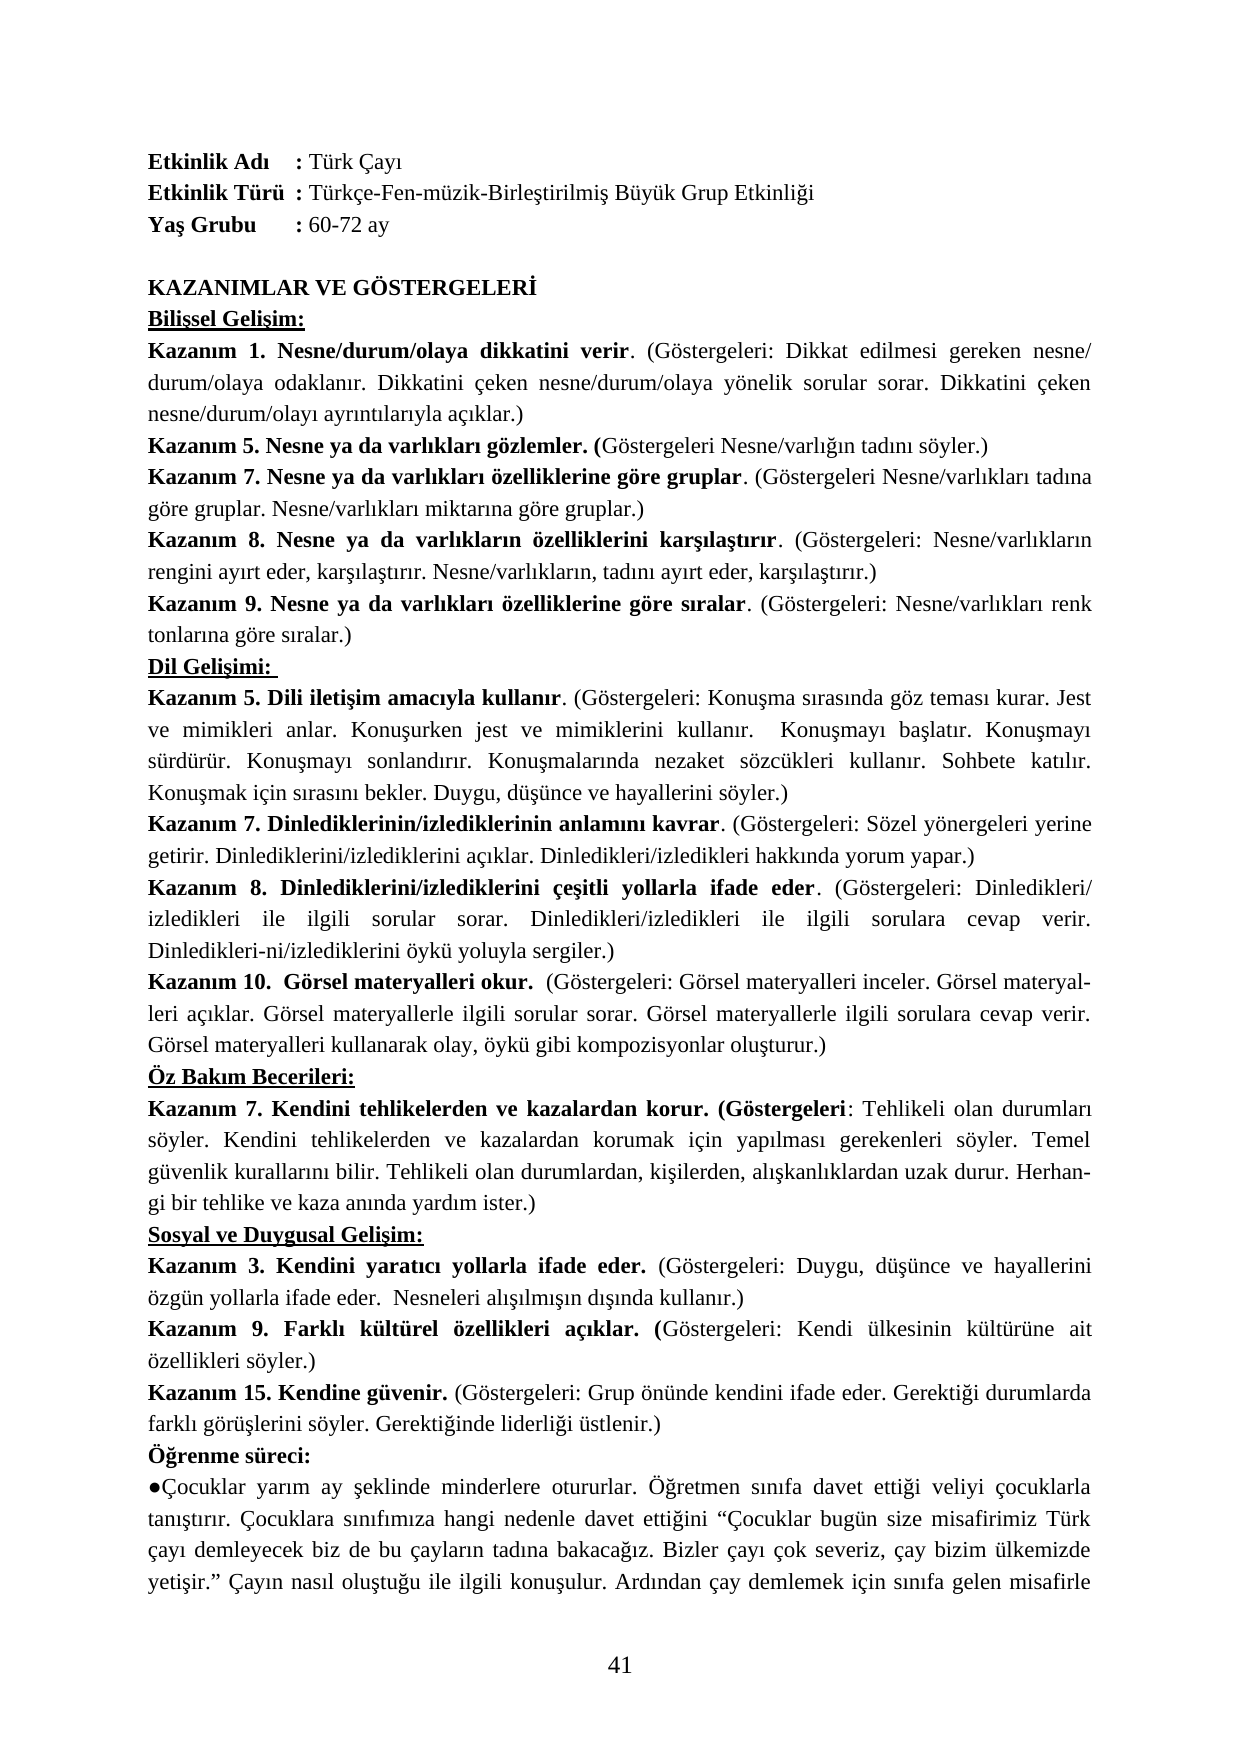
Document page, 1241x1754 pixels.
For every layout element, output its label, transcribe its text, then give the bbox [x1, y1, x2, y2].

text Kazanım 7. Nesne ya da varlıkları özelliklerine göre gruplar. (Göstergeleri Nesne/varlıkları tadına göre gruplar. Nesne/varlıkları miktarına göre gruplar.) [148, 463, 1092, 521]
text Kazanım 1. Nesne/durum/olaya dikkatini verir. (Göstergeleri: Dikkat edilmesi gereken nesne/ durum/olaya odaklanır. Dikkatini çeken nesne/durum/olaya yönelik sorular sorar. Dikkatini çeken nesne/durum/olayı ayrıntılarıyla açıklar.) [148, 337, 1092, 427]
text Kazanım 7. Kendini tehlikelerden ve kazalardan korur. (Göstergeleri: Tehlikeli olan durumları söyler. Kendini tehlikelerden ve kazalardan korumak için yapılması gerekenleri söyler. Temel güvenlik kurallarını bilir. Tehlikeli olan durumlardan, kişilerden, alışkanlıklardan uzak durur. Herhan-gi bir tehlike ve kaza anında yardım ister.) [148, 1094, 1092, 1216]
text Kazanım 3. Kendini yaratıcı yollarla ifade eder. (Göstergeleri: Duygu, düşünce ve hayallerini özgün yollarla ifade eder. Nesneleri alışılmışın dışında kullanır.) [148, 1252, 1092, 1310]
text Yaş Grubu : 60-72 ay [148, 211, 1092, 237]
text Dil Gelişimi: [148, 653, 1092, 679]
text Kazanım 15. Kendine güvenir. (Göstergeleri: Grup önünde kendini ifade eder. Gerektiği durumlarda farklı görüşlerini söyler. Gerektiğinde liderliği üstlenir.) [148, 1379, 1092, 1437]
text Öz Bakım Becerileri: [148, 1063, 1092, 1089]
text Kazanım 8. Dinlediklerini/izlediklerini çeşitli yollarla ifade eder. (Göstergeleri: Dinledikleri/ izledikleri ile ilgili sorular sorar. Dinledikleri/izledikleri ile ilgili sorulara cevap verir. Dinledikleri-ni/izlediklerini öykü yoluyla sergiler.) [148, 874, 1092, 963]
text KAZANIMLAR VE GÖSTERGELERİ [148, 274, 1092, 300]
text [148, 1473, 1092, 1594]
text Sosyal ve Duygusal Gelişim: [148, 1221, 1092, 1247]
text Etkinlik Adı : Türk Çayı [148, 148, 1092, 174]
text Kazanım 10. Görsel materyalleri okur. (Göstergeleri: Görsel materyalleri inceler. Görsel materyal-leri açıklar. Görsel materyallerle ilgili sorular sorar. Görsel materyallerle ilgili sorulara cevap verir. Görsel materyalleri kullanarak olay, öykü gibi kompozisyonlar oluşturur.) [148, 968, 1092, 1058]
text Kazanım 5. Nesne ya da varlıkları gözlemler. (Göstergeleri Nesne/varlığın tadını söyler.) [148, 432, 1092, 458]
text Bilişsel Gelişim: [148, 306, 1092, 332]
text Öğrenme süreci: [148, 1442, 1092, 1468]
text Kazanım 7. Dinlediklerinin/izlediklerinin anlamını kavrar. (Göstergeleri: Sözel yönergeleri yerine getirir. Dinlediklerini/izlediklerini açıklar. Dinledikleri/izledikleri hakkında yorum yapar.) [148, 811, 1092, 868]
text Kazanım 8. Nesne ya da varlıkların özelliklerini karşılaştırır. (Göstergeleri: Nesne/varlıkların rengini ayırt eder, karşılaştırır. Nesne/varlıkların, tadını ayırt eder, karşılaştırır.) [148, 526, 1092, 584]
text Kazanım 9. Farklı kültürel özellikleri açıklar. (Göstergeleri: Kendi ülkesinin kültürüne ait özellikleri söyler.) [148, 1316, 1092, 1373]
text Kazanım 5. Dili iletişim amacıyla kullanır. (Göstergeleri: Konuşma sırasında göz teması kurar. Jest ve mimikleri anlar. Konuşurken jest ve mimiklerini kullanır. Konuşmayı başlatır. Konuşmayı sürdürür. Konuşmayı sonlandırır. Konuşmalarında nezaket sözcükleri kullanır. Sohbete katılır. Konuşmak için sırasını bekler. Duygu, düşünce ve hayallerini söyler.) [148, 684, 1092, 805]
text Etkinlik Türü : Türkçe-Fen-müzik-Birleştirilmiş Büyük Grup Etkinliği [148, 179, 1092, 206]
text Kazanım 9. Nesne ya da varlıkları özelliklerine göre sıralar. (Göstergeleri: Nesne/varlıkları renk tonlarına göre sıralar.) [148, 589, 1092, 647]
